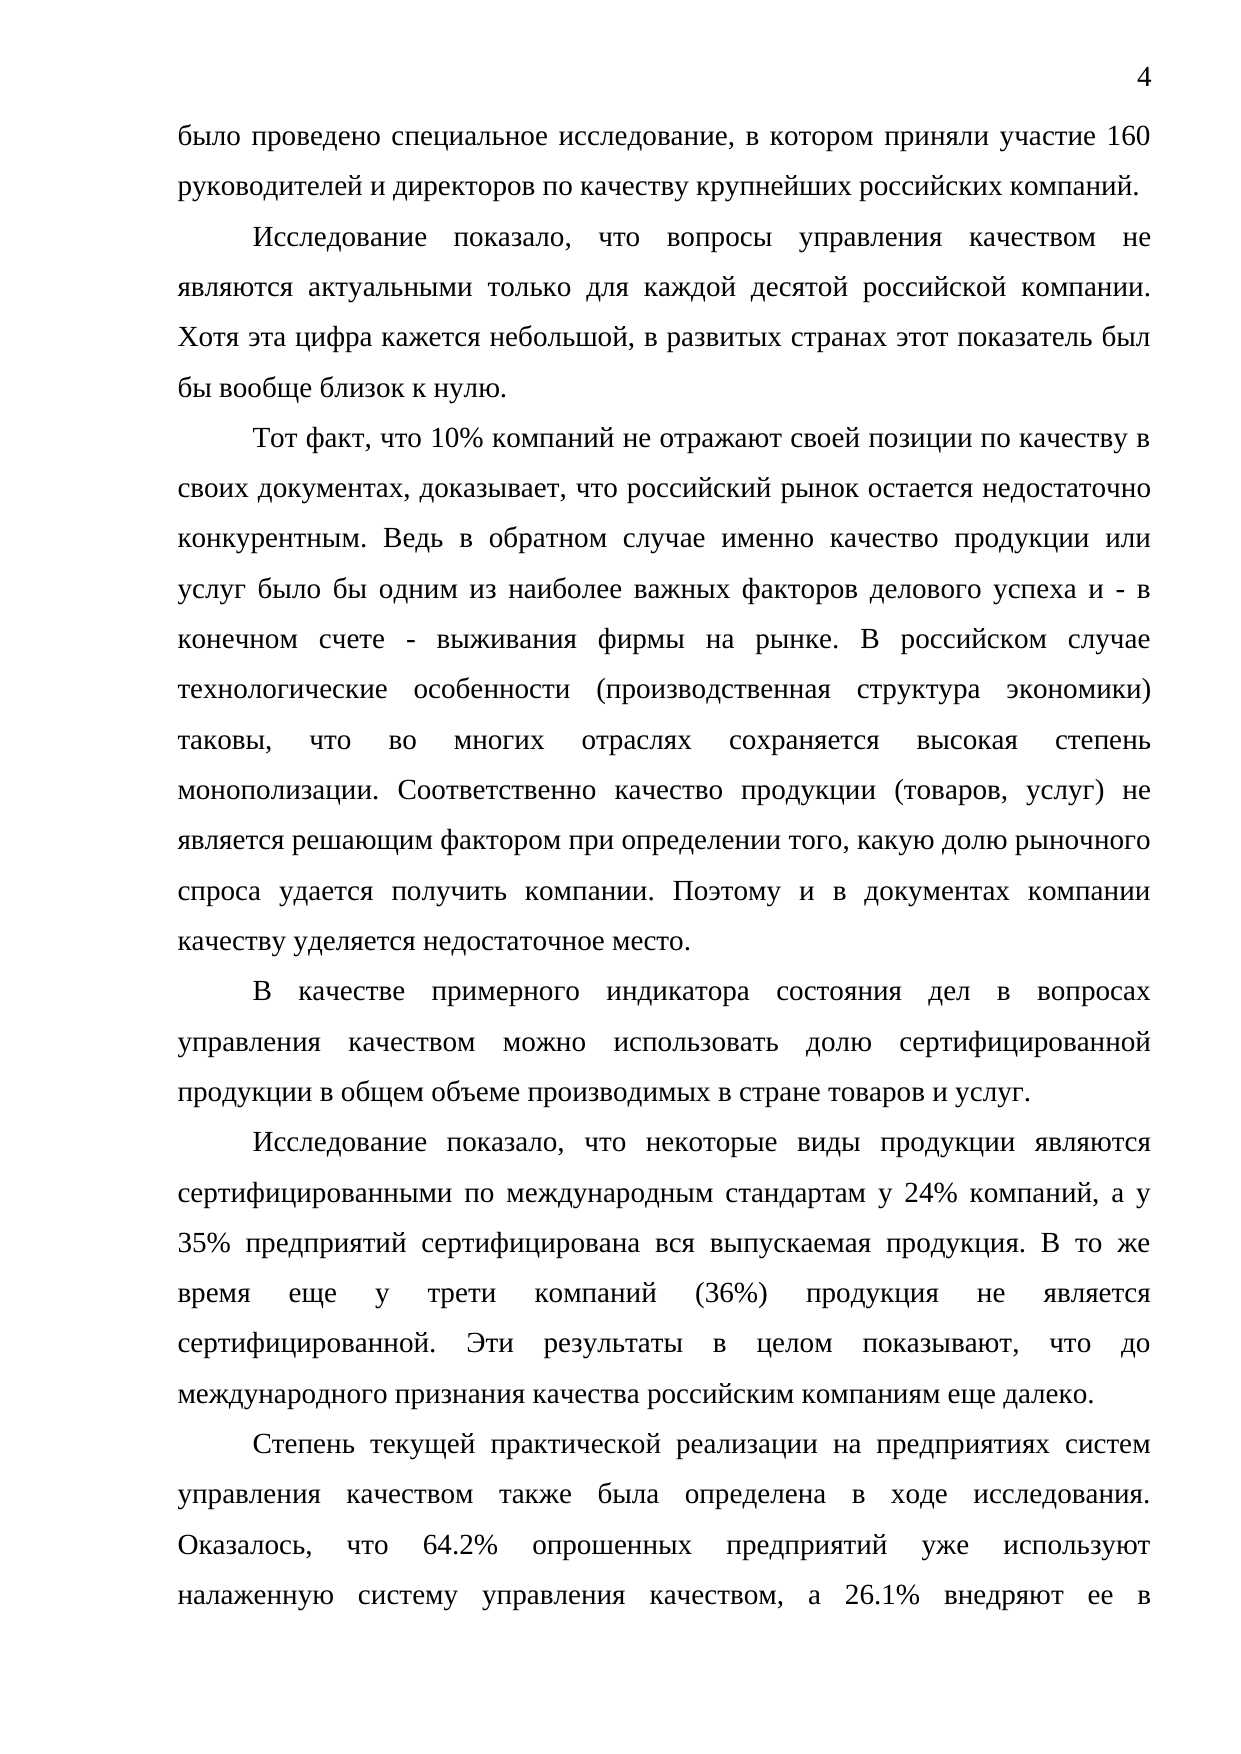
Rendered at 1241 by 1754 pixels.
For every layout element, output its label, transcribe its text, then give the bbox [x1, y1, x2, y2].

text Исследование показало, что вопросы управления качеством не являются актуальными только для каждой десятой российской компании. Хотя эта цифра кажется небольшой, в развитых странах этот показатель был бы вообще близок к нулю. [177, 219, 1152, 403]
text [177, 118, 1152, 202]
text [177, 1426, 1152, 1611]
text В качестве примерного индикатора состояния дел в вопросах управления качеством можно использовать долю сертифицированной продукции в общем объеме производимых в стране товаров и услуг. [177, 973, 1152, 1108]
text Исследование показало, что некоторые виды продукции являются сертифицированными по международным стандартам у 24% компаний, а у 35% предприятий сертифицирована вся выпускаемая продукция. В то же время еще у трети компаний (36%) продукция не является сертифицированной. Эти результаты в целом показывают, что до международного признания качества российским компаниям еще далеко. [177, 1124, 1152, 1409]
text Тот факт, что 10% компаний не отражают своей позиции по качеству в своих документах, доказывает, что российский рынок остается недостаточно конкурентным. Ведь в обратном случае именно качество продукции или услуг было бы одним из наиболее важных факторов делового успеха и - в конечном счете - выживания фирмы на рынке. В российском случае технологические особенности (производственная структура экономики) таковы, что во многих отраслях сохраняется высокая степень монополизации. Соответственно качество продукции (товаров, услуг) не является решающим фактором при определении того, какую долю рыночного спроса удается получить компании. Поэтому и в документах компании качеству уделяется недостаточное место. [177, 420, 1152, 957]
